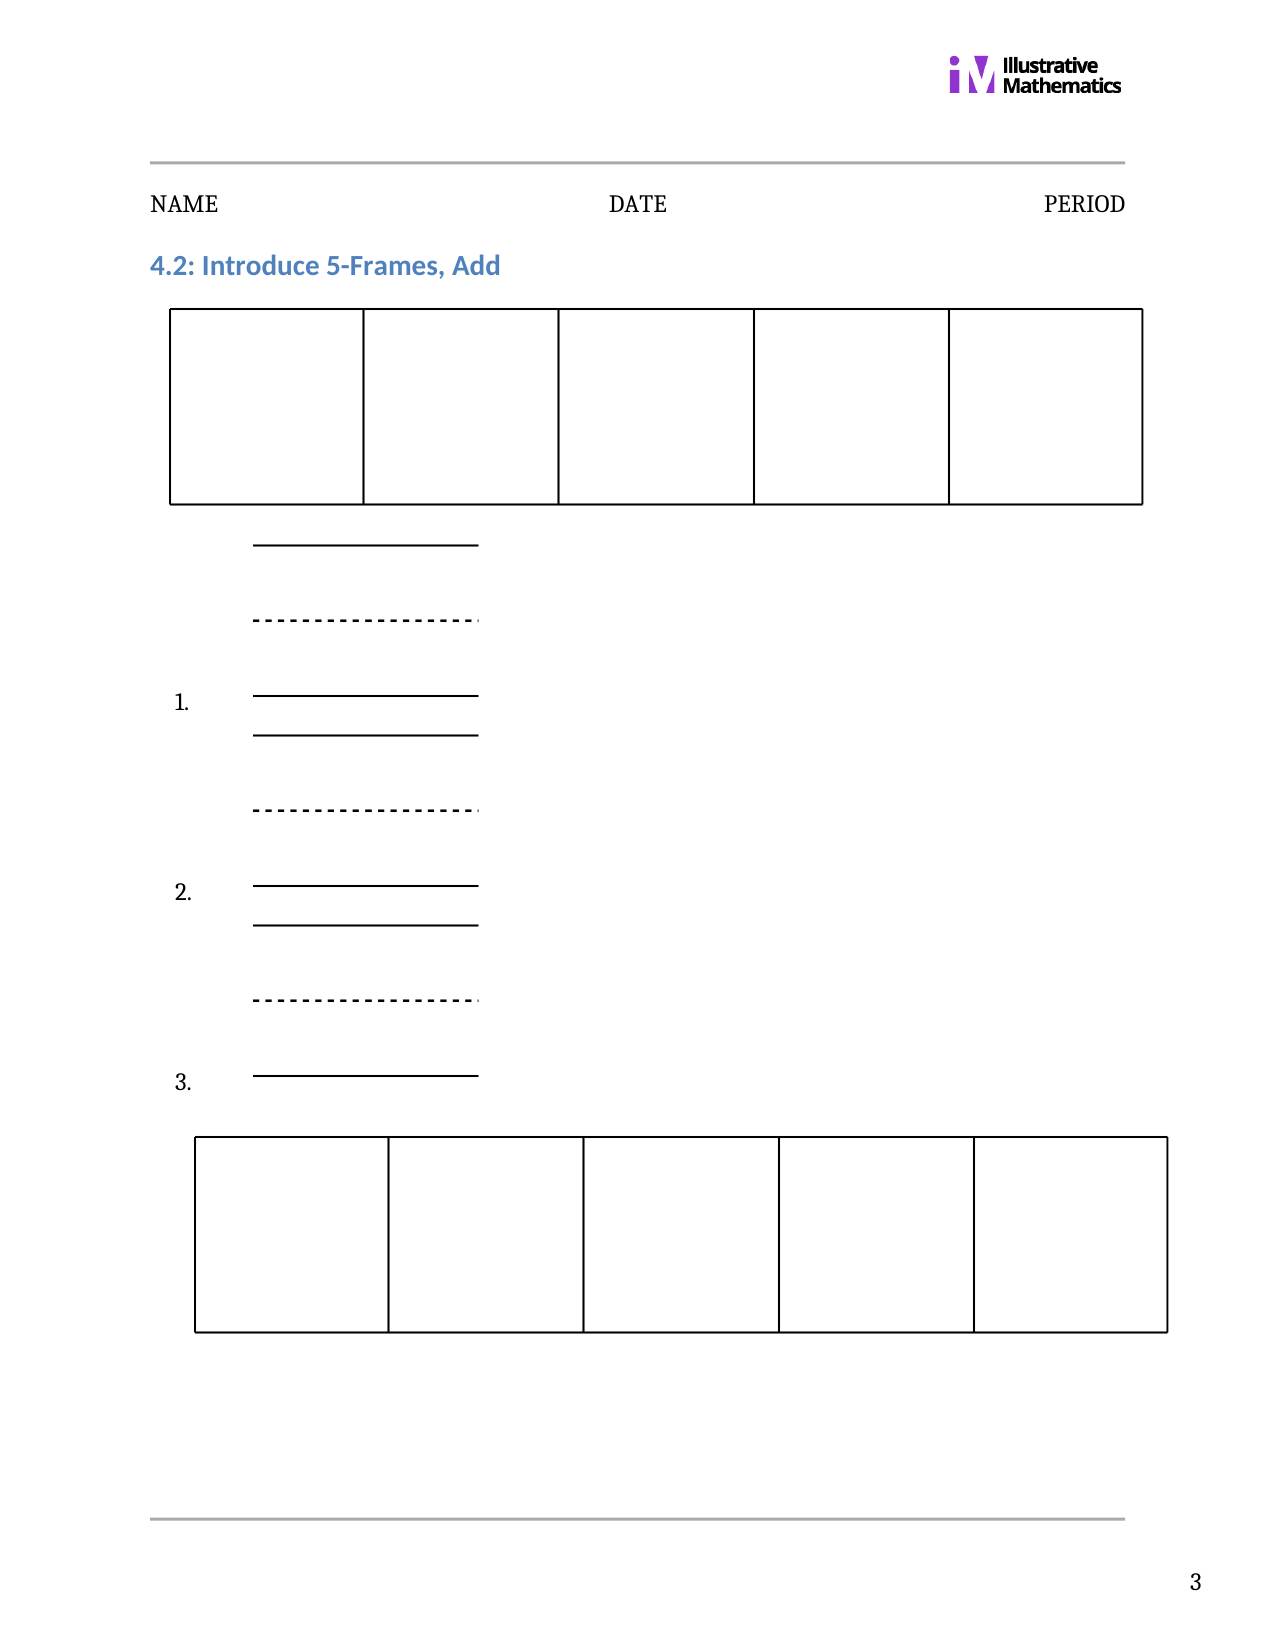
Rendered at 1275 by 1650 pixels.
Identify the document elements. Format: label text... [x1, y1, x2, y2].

picture [243, 530, 488, 711]
subtitle 4.2: Introduce 5-Frames, Add [150, 247, 1125, 283]
picture [193, 1129, 1169, 1340]
picture [243, 720, 488, 901]
picture [168, 301, 1144, 512]
picture [949, 55, 1121, 93]
picture [243, 910, 488, 1091]
